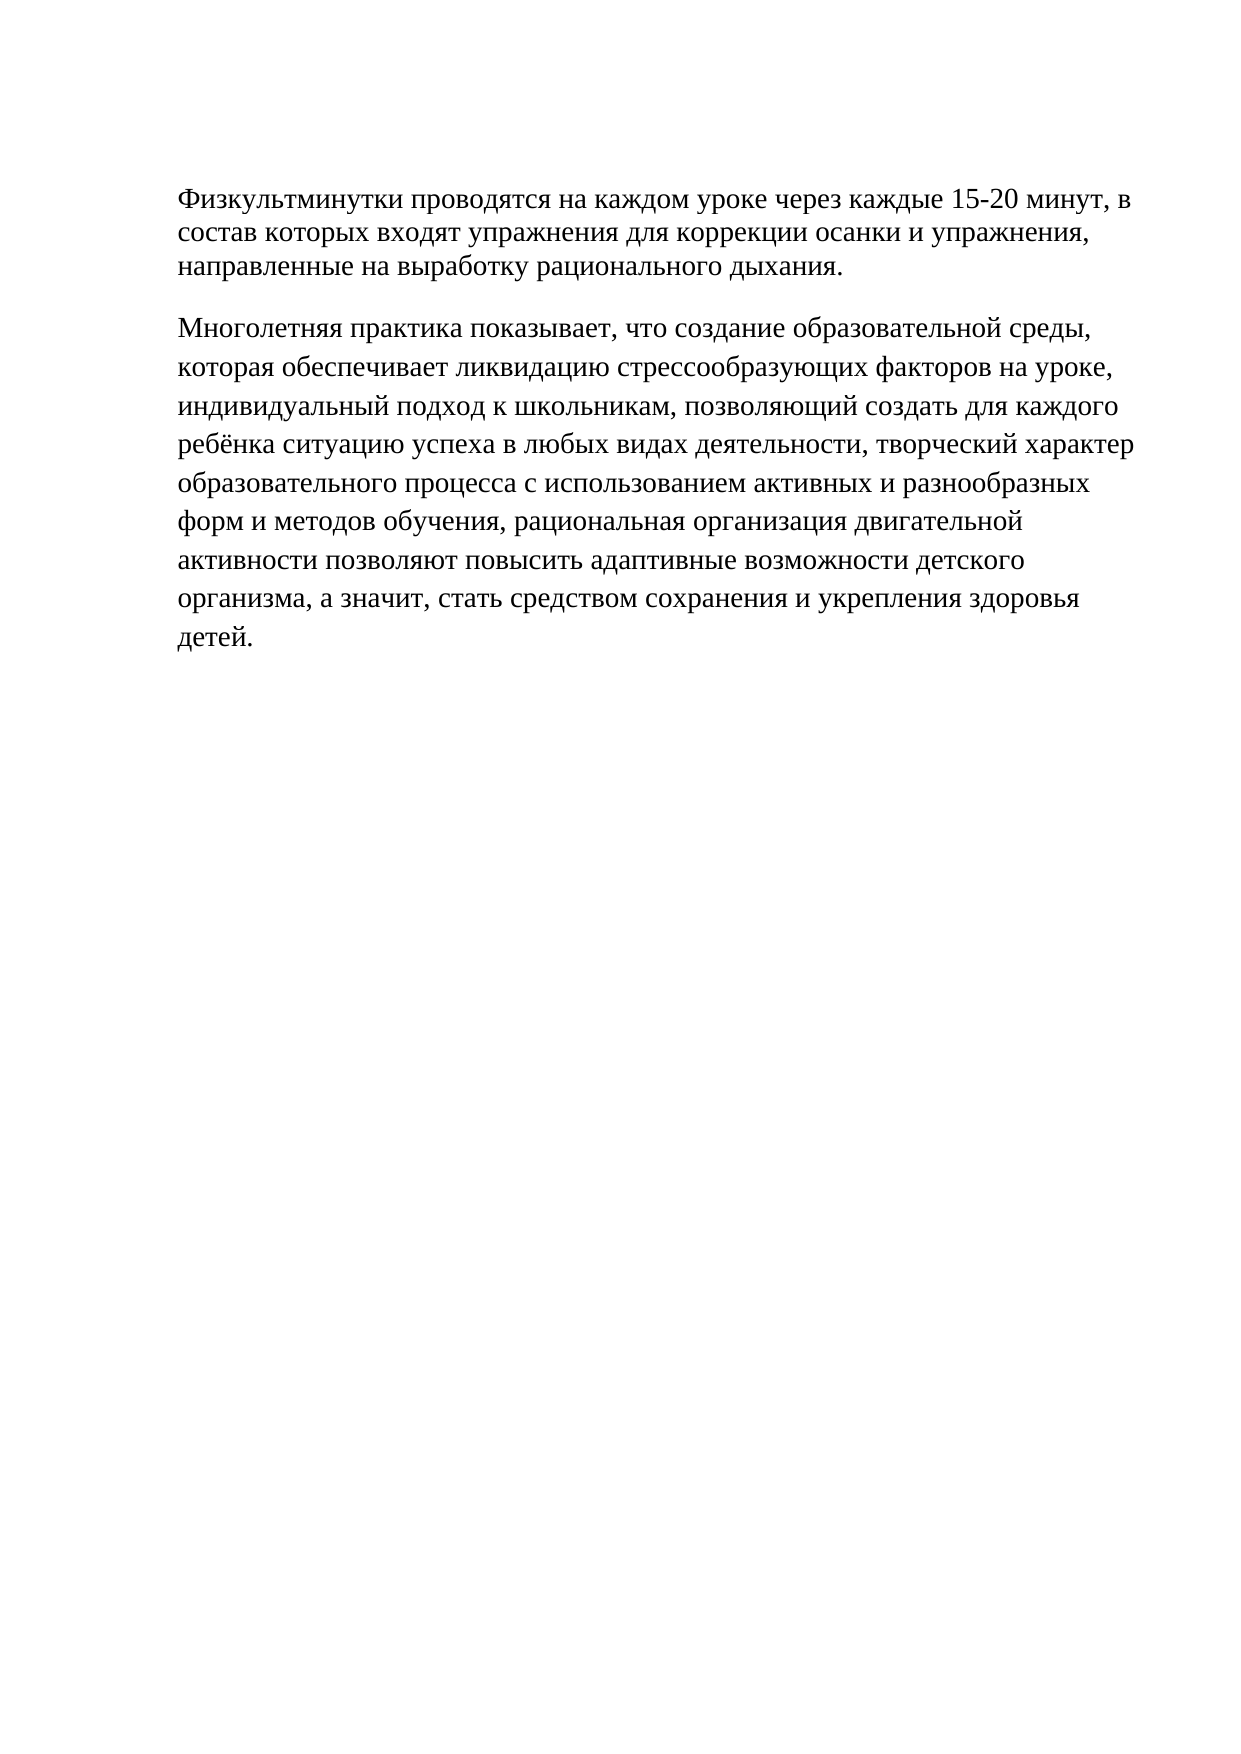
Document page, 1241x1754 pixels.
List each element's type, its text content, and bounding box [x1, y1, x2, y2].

text Многолетняя практика показывает, что создание образовательной среды, которая обеспечивает ликвидацию стрессообразующих факторов на уроке, индивидуальный подход к школьникам, позволяющий создать для каждого ребёнка ситуацию успеха в любых видах деятельности, творческий характер образовательного процесса с использованием активных и разнообразных форм и методов обучения, рациональная организация двигательной активности позволяют повысить адаптивные возможности детского организма, а значит, стать средством сохранения и укрепления здоровья детей. [177, 311, 1152, 652]
text Физкультминутки проводятся на каждом уроке через каждые 15-20 минут, в состав которых входят упражнения для коррекции осанки и упражнения, направленные на выработку рационального дыхания. [844, 181, 1152, 281]
